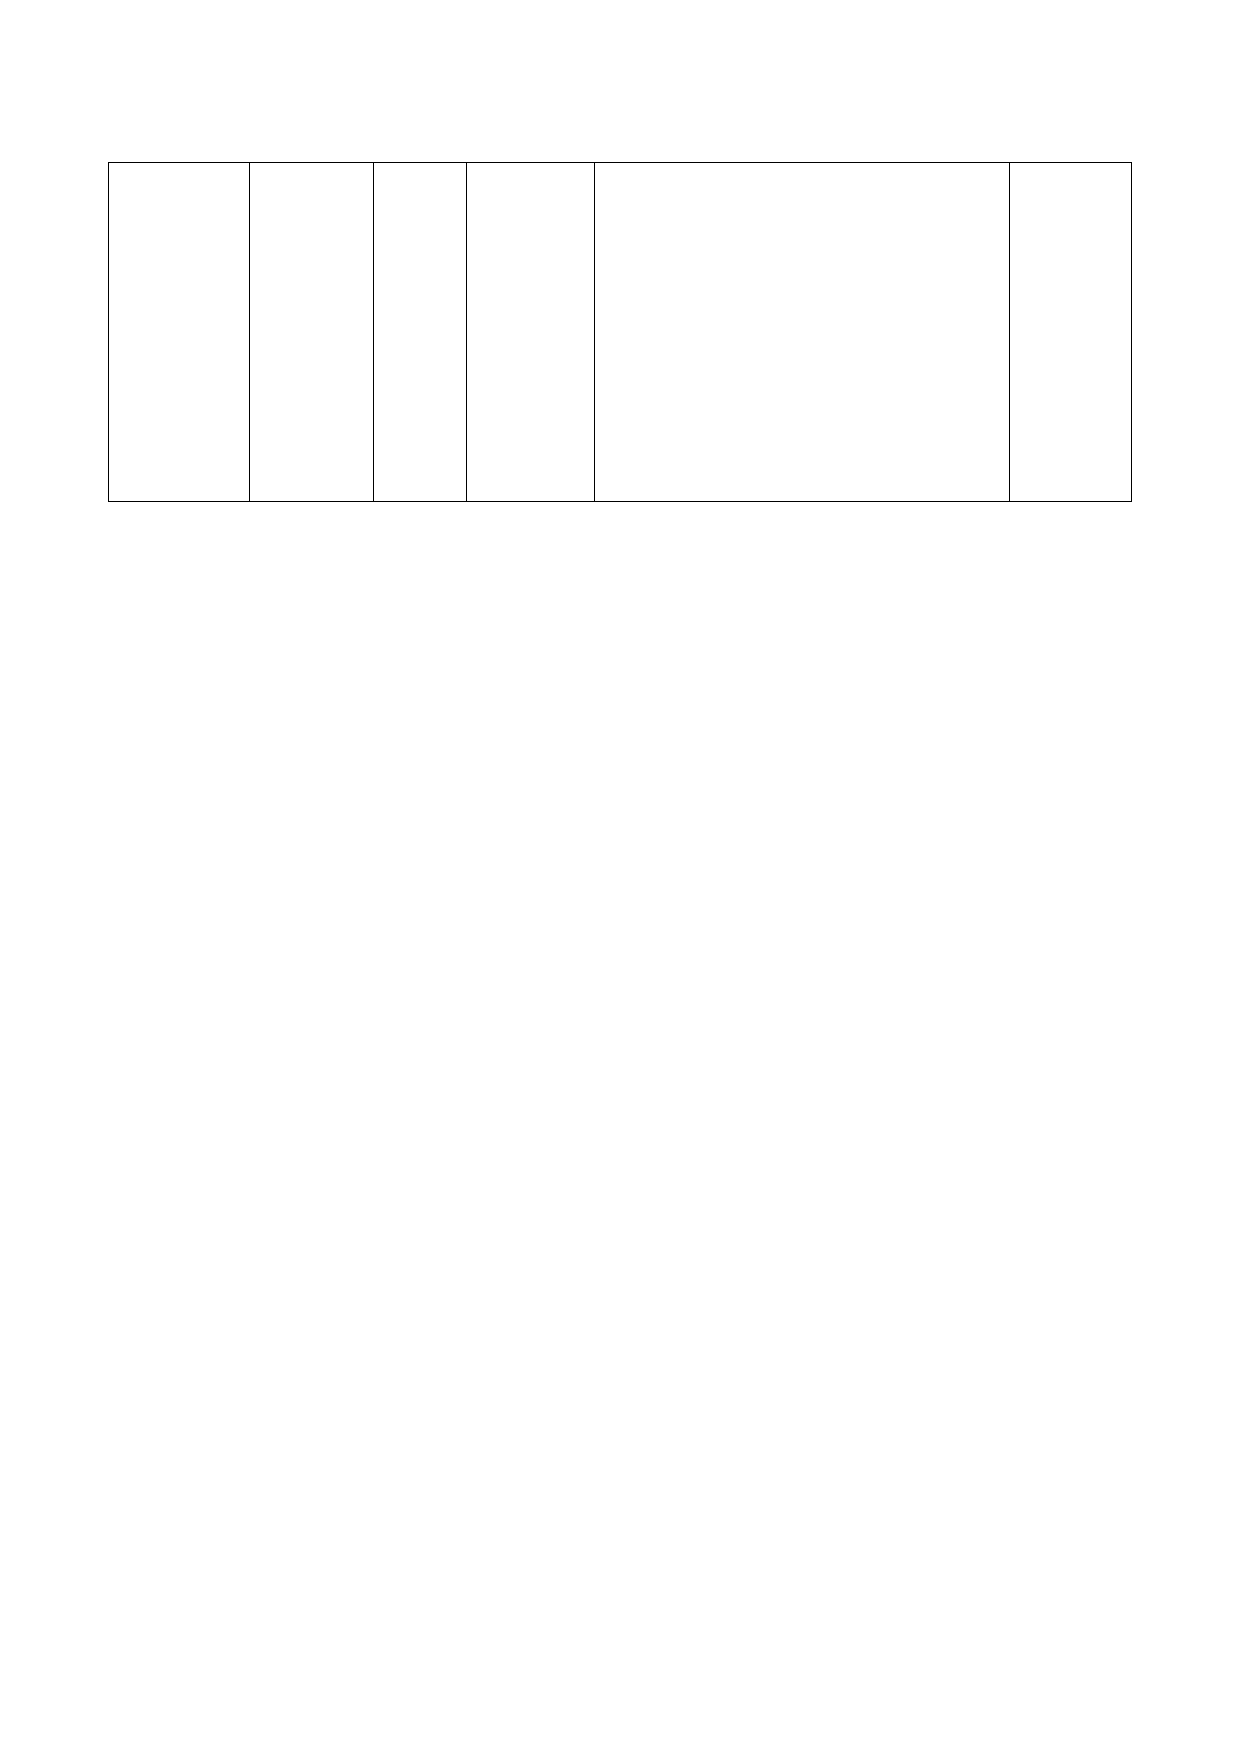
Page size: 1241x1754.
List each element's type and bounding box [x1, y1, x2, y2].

table_cell [374, 163, 466, 501]
table_cell [109, 163, 249, 501]
table_cell [595, 163, 1009, 501]
table_cell [1010, 163, 1131, 501]
table_cell [250, 163, 373, 501]
table_cell [467, 163, 594, 501]
